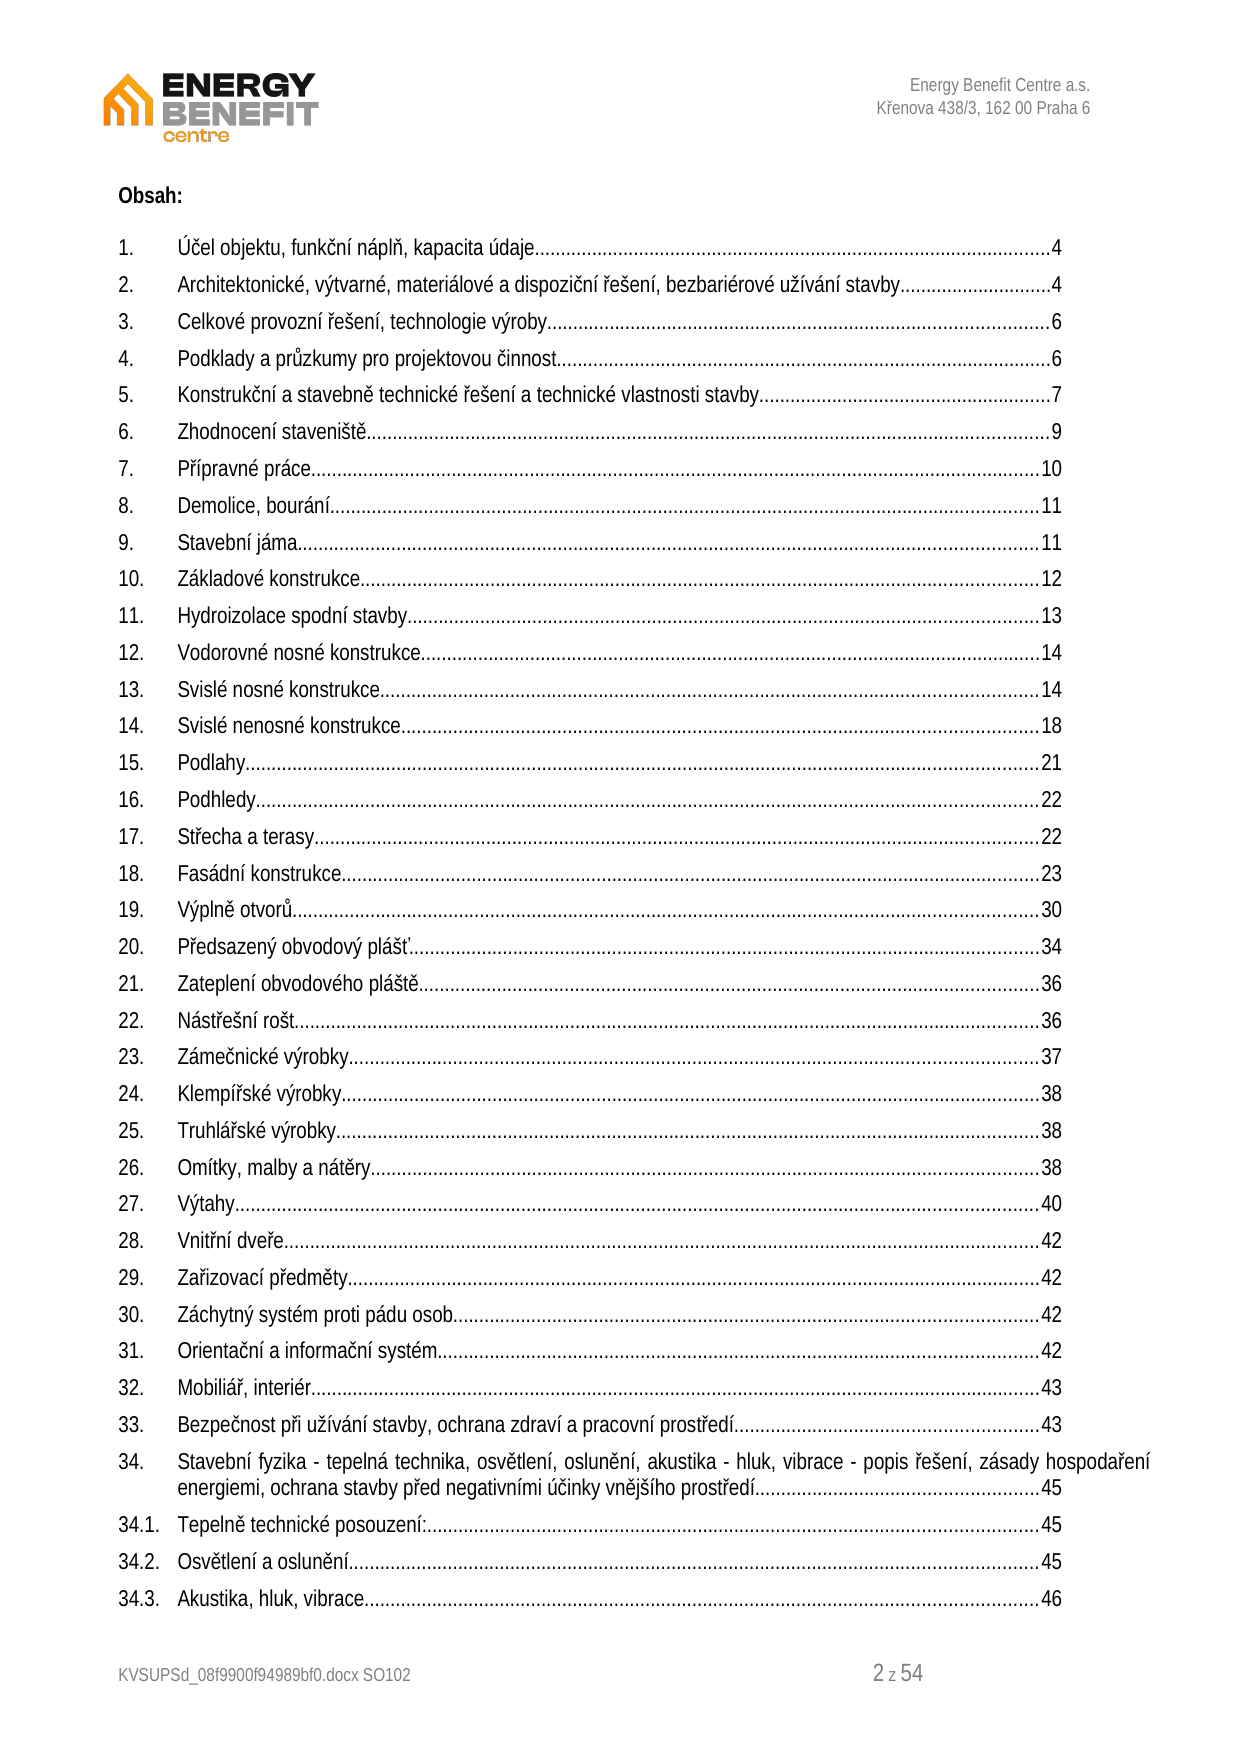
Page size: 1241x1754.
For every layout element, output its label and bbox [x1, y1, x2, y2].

picture [103, 73, 319, 142]
